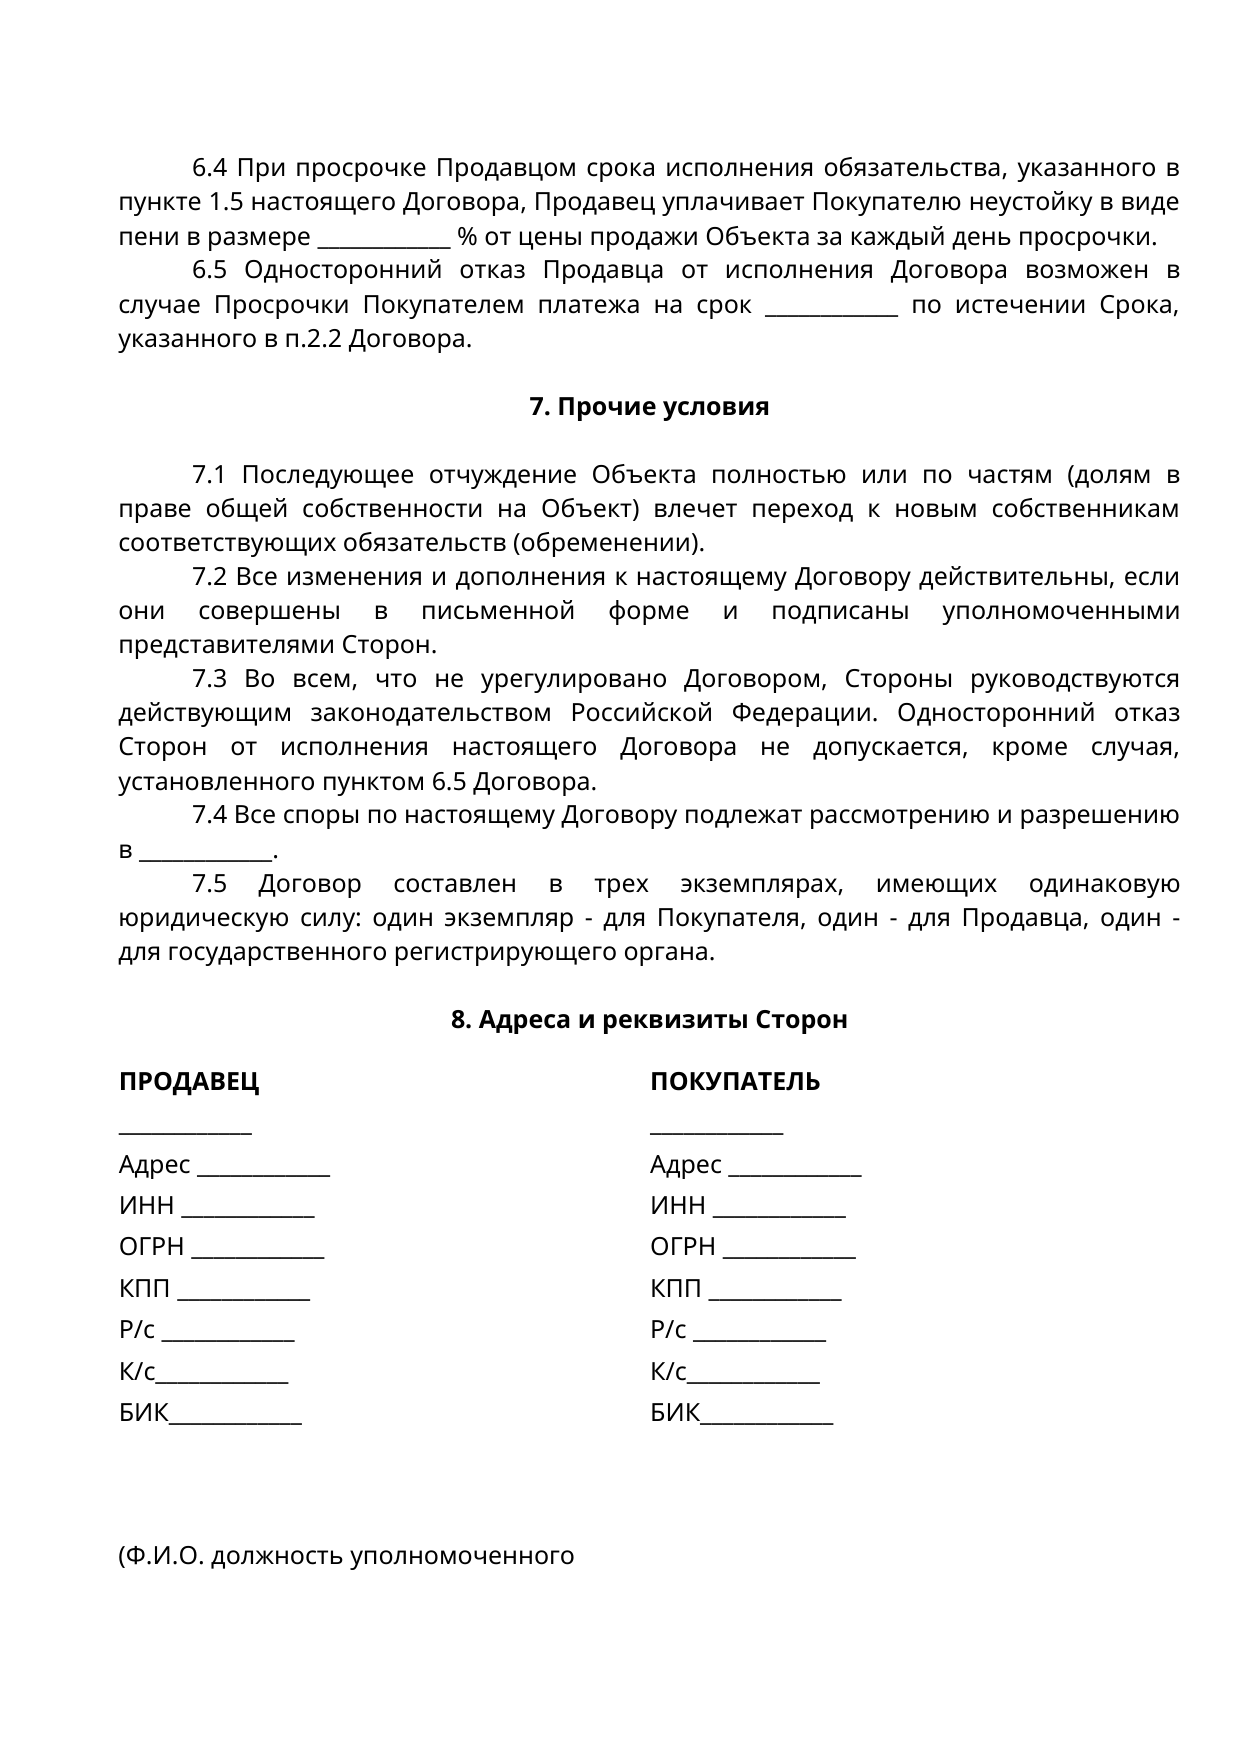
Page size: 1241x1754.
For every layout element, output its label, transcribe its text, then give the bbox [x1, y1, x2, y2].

text 7.4 Все споры по настоящему Договору подлежат рассмотрению и разрешению в ____________. [118, 797, 1181, 865]
text 7. Прочие условия [118, 388, 1181, 422]
text 8. Адреса и реквизиты Сторон [118, 1002, 1181, 1036]
text 6.4 При просрочке Продавцом срока исполнения обязательства, указанного в пункте 1.5 настоящего Договора, Продавец уплачивает Покупателю неустойку в виде пени в размере ____________ % от цены продажи Объекта за каждый день просрочки. [118, 150, 1181, 252]
table_cell КПП ____________ [650, 1270, 1181, 1312]
table_cell ОГРН ____________ [119, 1229, 650, 1270]
table_cell Р/с ____________ [650, 1312, 1181, 1353]
table_cell ИНН ____________ [119, 1188, 650, 1229]
text (Ф.И.О. должность уполномоченного [118, 1538, 1115, 1572]
text 6.5 Односторонний отказ Продавца от исполнения Договора возможен в случае Просрочки Покупателем платежа на срок ____________ по истечении Срока, указанного в п.2.2 Договора. [118, 252, 1181, 354]
table_cell Адрес ____________ [650, 1146, 1181, 1188]
text 7.1 Последующее отчуждение Объекта полностью или по частям (долям в праве общей собственности на Объект) влечет переход к новым собственникам соответствующих обязательств (обременении). [118, 457, 1181, 559]
table_cell К/с____________ [119, 1353, 650, 1394]
text 7.2 Все изменения и дополнения к настоящему Договору действительны, если они совершены в письменной форме и подписаны уполномоченными представителями Сторон. [118, 559, 1181, 661]
table_cell КПП ____________ [119, 1270, 650, 1312]
text 7.3 Во всем, что не урегулировано Договором, Стороны руководствуются действующим законодательством Российской Федерации. Односторонний отказ Сторон от исполнения настоящего Договора не допускается, кроме случая, установленного пунктом 6.5 Договора. [118, 661, 1181, 797]
table_cell БИК____________ [650, 1395, 1181, 1436]
table_cell Р/с ____________ [119, 1312, 650, 1353]
table_cell ____________ [119, 1105, 650, 1146]
table_cell ИНН ____________ [650, 1188, 1181, 1229]
table_cell БИК____________ [119, 1395, 650, 1436]
table_cell ____________ [650, 1105, 1181, 1146]
table_cell Адрес ____________ [119, 1146, 650, 1188]
table_header ПОКУПАТЕЛЬ [650, 1064, 1181, 1105]
table_cell К/с____________ [650, 1353, 1181, 1394]
table_cell ОГРН ____________ [650, 1229, 1181, 1270]
text 7.5 Договор составлен в трех экземплярах, имеющих одинаковую юридическую силу: один экземпляр - для Покупателя, один - для Продавца, один - для государственного регистрирующего органа. [118, 865, 1181, 967]
table_header ПРОДАВЕЦ [119, 1064, 650, 1105]
